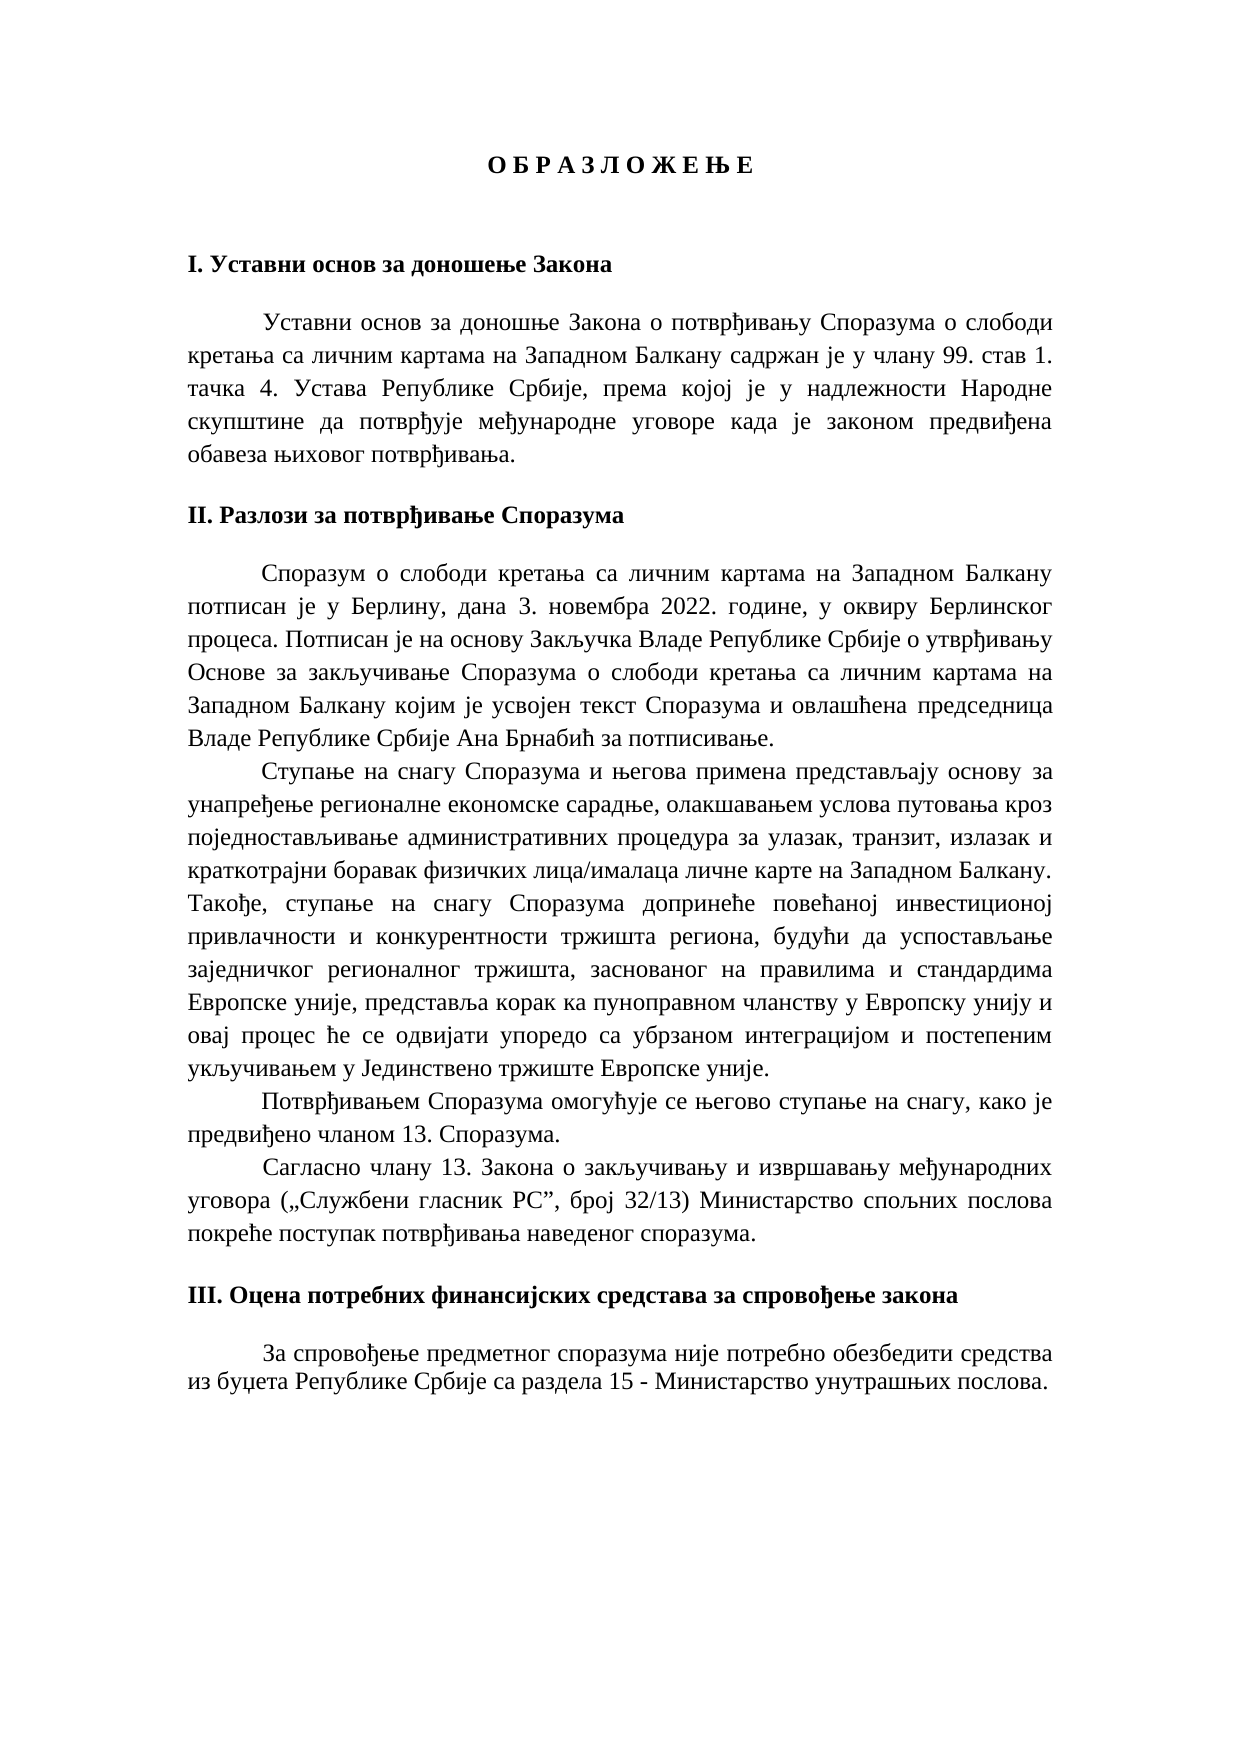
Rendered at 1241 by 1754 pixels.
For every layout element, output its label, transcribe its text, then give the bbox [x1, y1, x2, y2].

text Потврђивањем Споразума омогућује се његово ступање на снагу, како је предвиђено чланом 13. Споразума. [187, 1086, 1053, 1148]
text II. Разлози за потврђивање Споразума [187, 501, 1053, 529]
text III. Оцена потребних финансијских средстава за спровођење закона [187, 1280, 1053, 1309]
text Ступање на снагу Споразума и његова примена представљају основу за унапређење регионалне економске сарадње, олакшавањем услова путовања кроз поједностављивање административних процедура за улазак, транзит, излазак и краткотрајни боравак физичких лица/ималаца личне карте на Западном Балкану. Такође, ступање на снагу Споразума допринеће повећаној инвестиционој привлачности и конкурентности тржишта региона, будући да успостављање заједничког регионалног тржишта, заснованог на правилима и стандардима Европске уније, представља корак ка пуноправном чланству у Европску унију и овај процес ће се одвијати упоредо са убрзаном интеграцијом и постепеним укључивањем у Јединствено тржиште Европске уније. [187, 756, 1053, 1082]
list Споразум о слободи кретања са личним картама на Западном Балкану потписан је у Берлину, дана 3. новембра 2022. године, у оквиру Берлинског процеса. Потписан је на основу Закључка Владе Републике Србије о утврђивању Основе за закључивање Споразума о слободи кретања са личним картама на Западном Балкану којим је усвојен текст Споразума и овлашћена председница Владе Републике Србије Ана Брнабић за потписивање. [187, 558, 1053, 752]
text Сагласно члану 13. Закона о закључивању и извршавању међународних уговора („Службени гласник РСˮ, број 32/13) Министарство спољних послова покреће поступак потврђивања наведеног споразума. [187, 1152, 1053, 1247]
text Уставни основ за доношње Закона о потврђивању Споразума о слободи кретања са личним картама на Западном Балкану садржан је у члану 99. став 1. тачка 4. Устава Републике Србије, према којој је у надлежности Народне скупштине да потврђује међународне уговоре када је законом предвиђена обавеза њиховог потврђивања. [187, 307, 1053, 467]
text О Б Р А З Л О Ж Е Њ Е [187, 150, 1053, 179]
text I. Уставни основ за доношење Закона [187, 249, 1053, 278]
text За спровођење предметног споразума није потребно обезбедити средства из буџета Републике Србије са раздела 15 - Министарство унутрашњих послова. [187, 1338, 1053, 1395]
